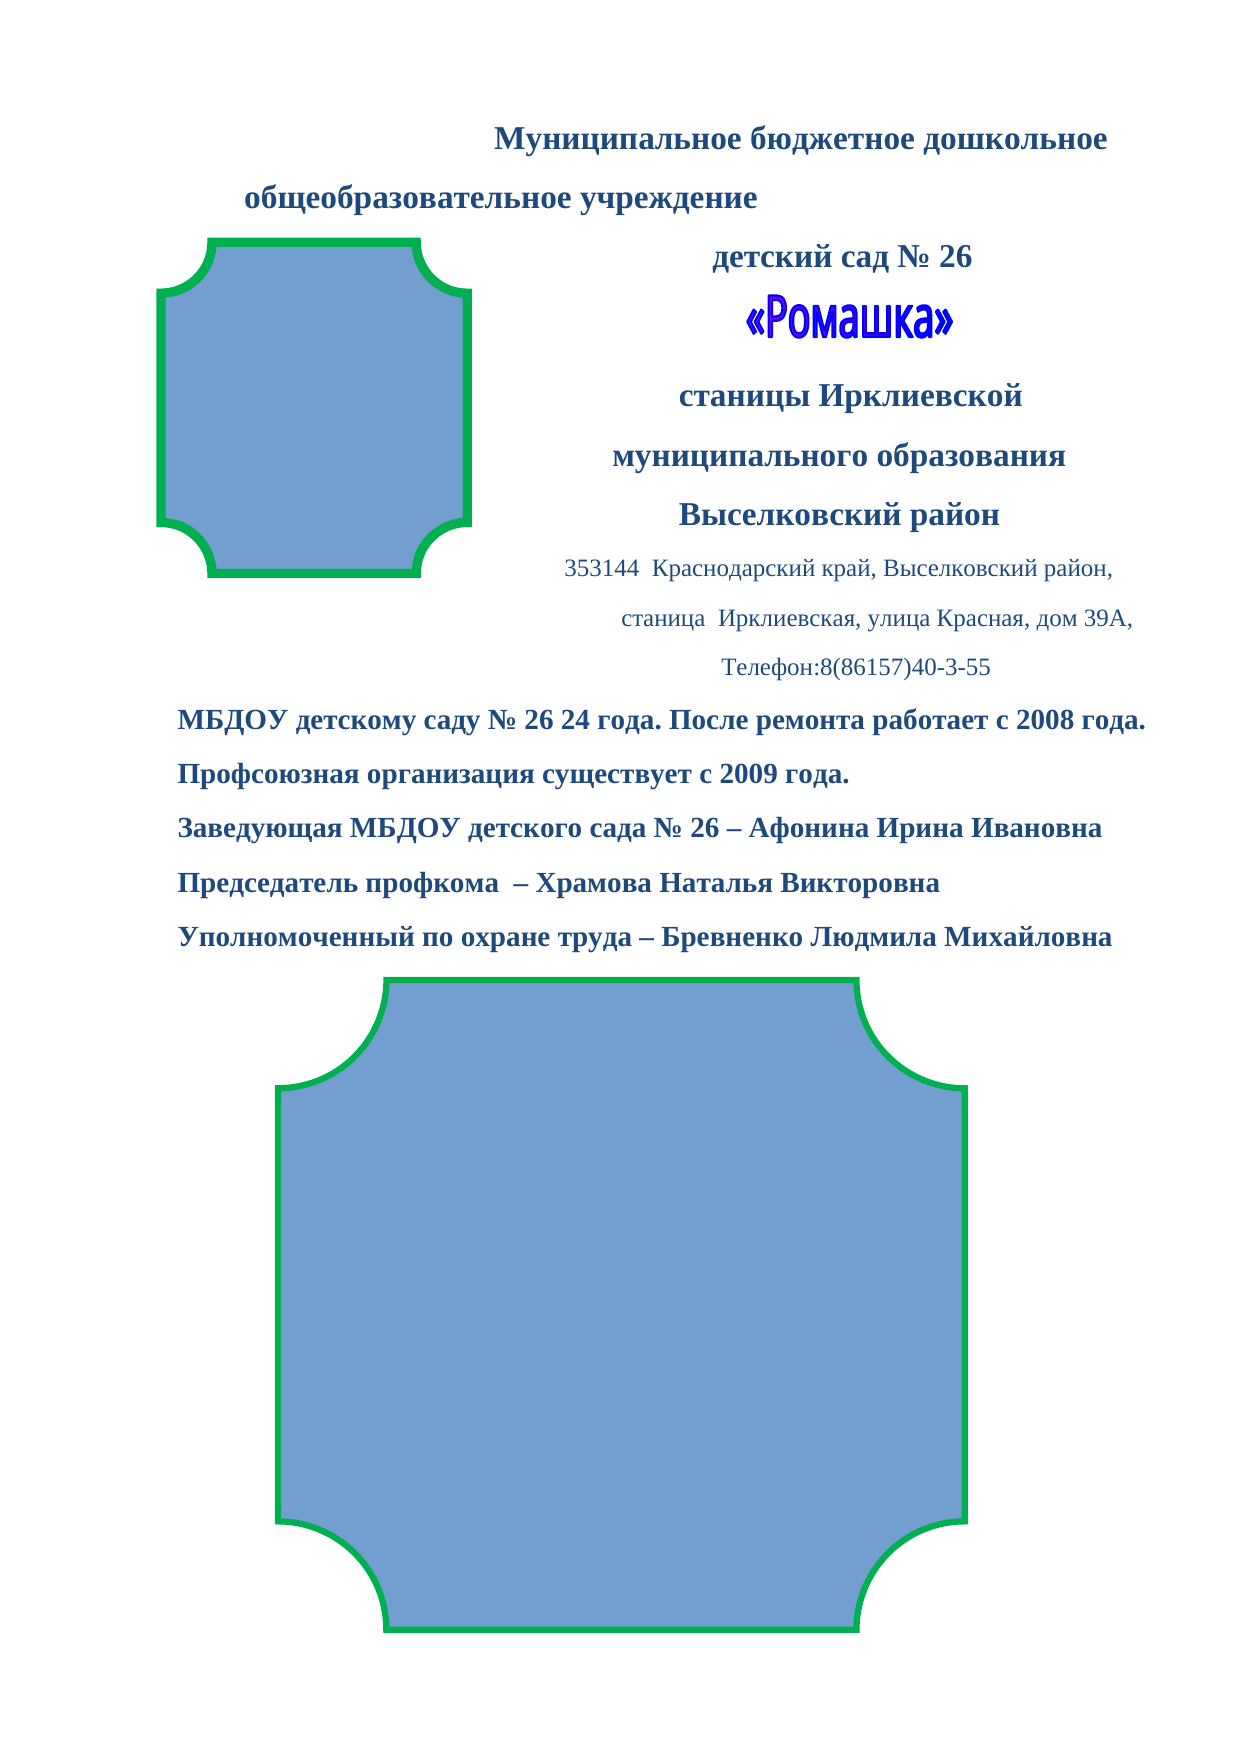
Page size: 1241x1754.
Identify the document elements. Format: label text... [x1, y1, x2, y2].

text станицы Ирклиевской [472, 376, 1152, 414]
text Телефон:8(86157)40-3-55 [177, 652, 1152, 681]
text Профсоюзная организация существует с 2009 года. [177, 756, 1152, 790]
text муниципального образования [472, 435, 1152, 473]
text Выселковский район [449, 494, 1152, 532]
text станица Ирклиевская, улица Красная, дом 39А, [177, 603, 1152, 631]
text Уполномоченный по охране труда – Бревненко Людмила Михайловна [177, 919, 1152, 953]
text Заведующая МБДОУ детского сада № 26 – Афонина Ирина Ивановна [177, 811, 1152, 844]
text 353144 Краснодарский край, Выселковский район, [177, 553, 1152, 582]
text общеобразовательное учреждение [177, 177, 1152, 216]
text Муниципальное бюджетное дошкольное [177, 118, 1152, 156]
text Председатель профкома – Храмова Наталья Викторовна [177, 865, 1152, 898]
text МБДОУ детскому саду № 26 24 года. После ремонта работает с 2008 года. [177, 702, 1152, 735]
text детский сад № 26 [177, 236, 1152, 275]
